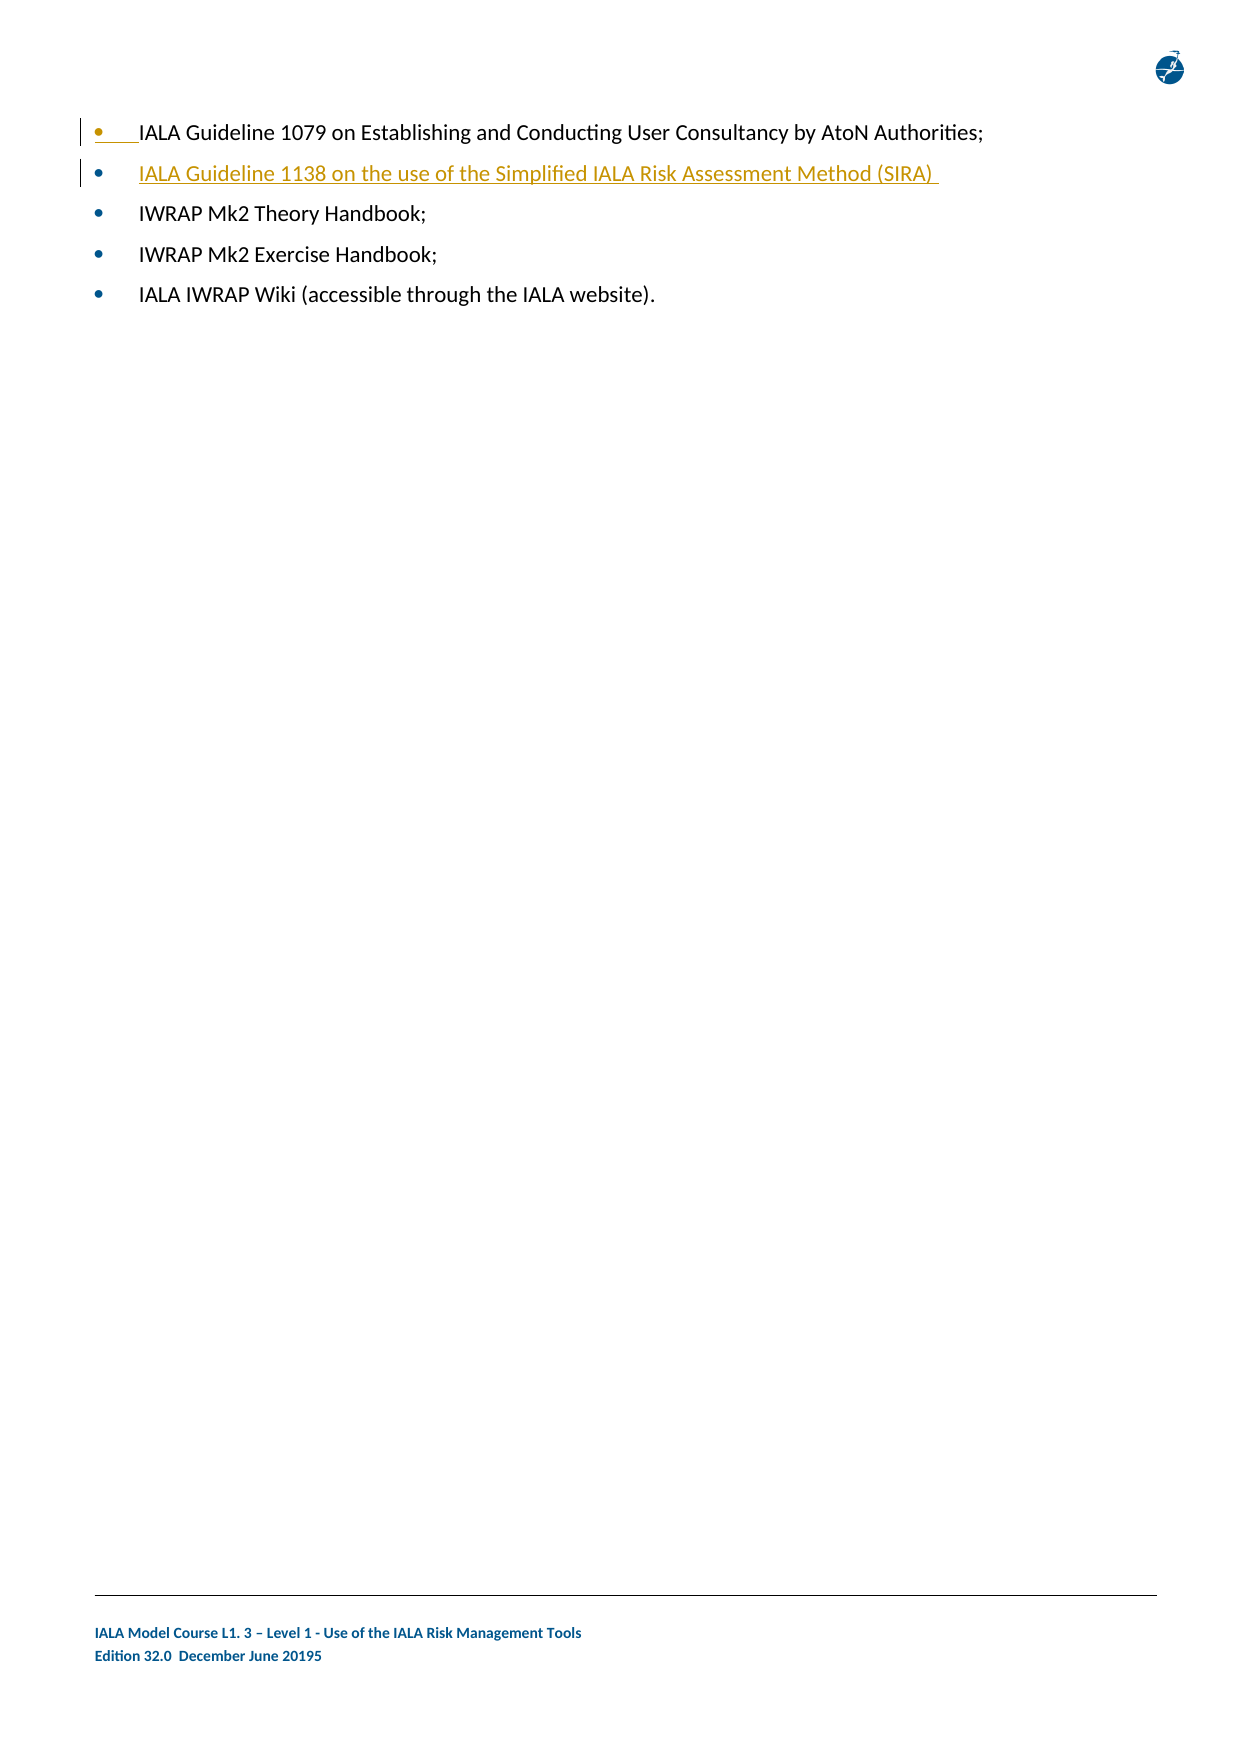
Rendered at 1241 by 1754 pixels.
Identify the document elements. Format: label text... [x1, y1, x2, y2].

text IWRAP Mk2 Theory Handbook; [94, 199, 1157, 227]
picture [1124, 0, 1241, 119]
text IWRAP Mk2 Exercise Handbook; [94, 240, 1157, 268]
text IALA IWRAP Wiki (accessible through the IALA website). [94, 280, 1157, 308]
text IALA Guideline 1079 on Establishing and Conducting User Consultancy by AtoN Authorities; [94, 118, 1157, 146]
